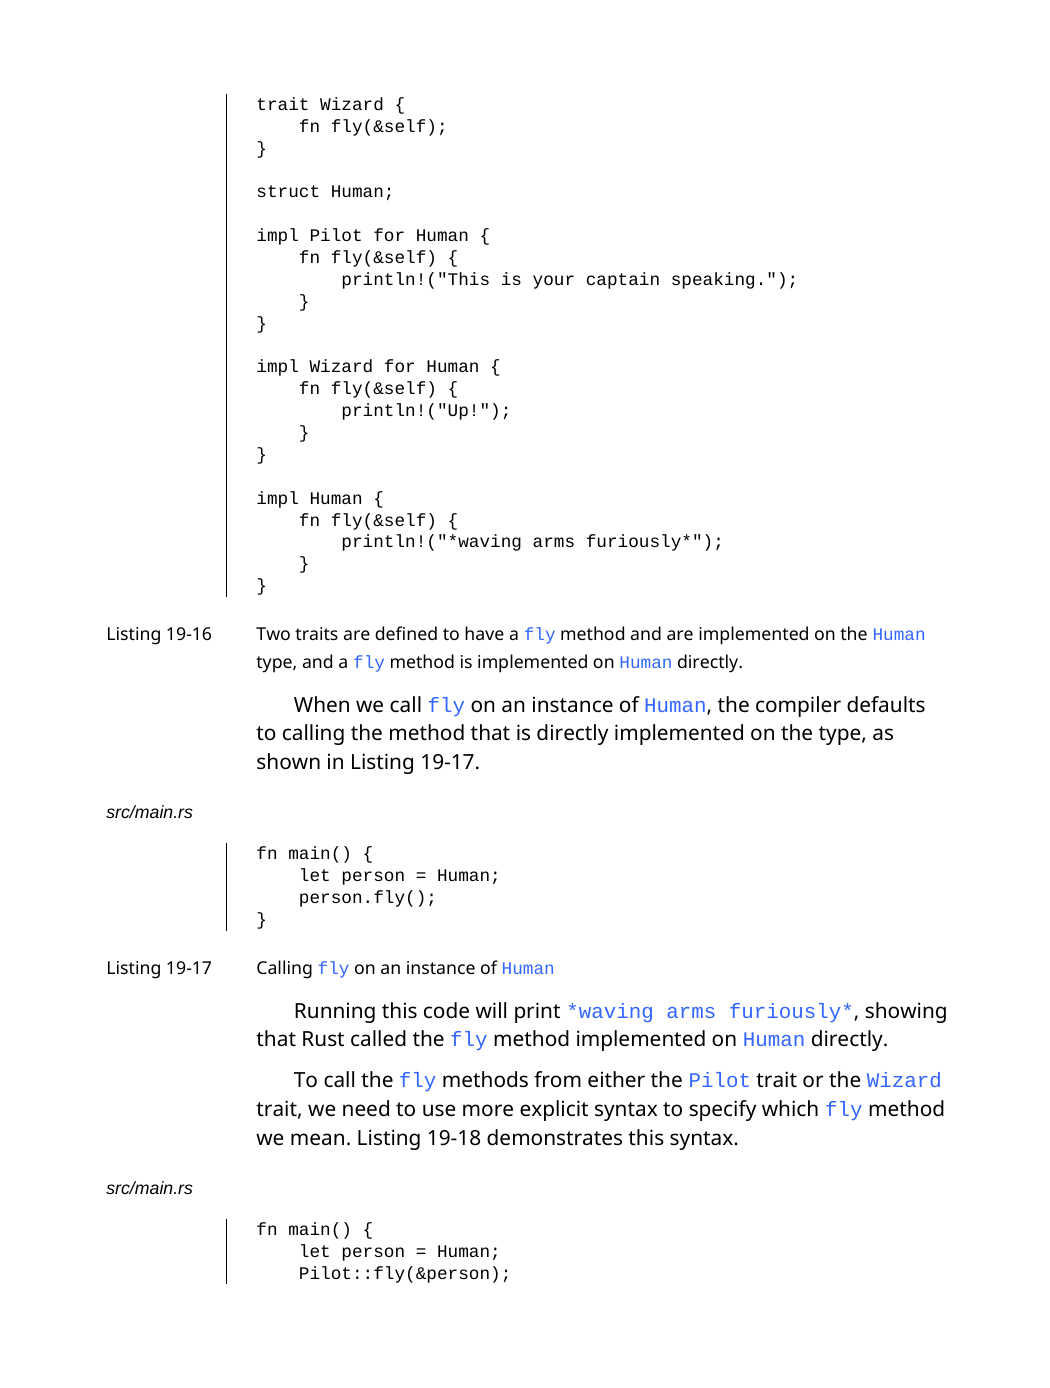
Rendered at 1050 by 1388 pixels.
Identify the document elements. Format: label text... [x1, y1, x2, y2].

text fn main() { [227, 843, 950, 865]
list Calling fly on an instance of Human [106, 956, 950, 980]
text let person = Human; [227, 865, 950, 887]
text src/main.rs [106, 800, 950, 822]
text struct Human; [227, 181, 950, 203]
text fn fly(&self) { [227, 247, 950, 269]
text fn main() { [227, 1219, 950, 1241]
text let person = Human; [227, 1241, 950, 1262]
text } [227, 444, 950, 466]
text } [227, 909, 950, 931]
text } [227, 137, 950, 159]
text src/main.rs [106, 1176, 950, 1198]
text } [227, 291, 950, 312]
text trait Wizard { [227, 94, 950, 116]
text fn fly(&self) { [227, 378, 950, 400]
text impl Human { [227, 487, 950, 509]
text impl Pilot for Human { [227, 225, 950, 247]
text When we call fly on an instance of Human, the compiler defaults to calling the method that is directly implemented on the type, as shown in Listing 19-17. [256, 690, 950, 775]
text } [227, 422, 950, 444]
text } [227, 575, 950, 597]
text Pilot::fly(&person); [227, 1262, 950, 1284]
list Two traits are defined to have a fly method and are implemented on the Human type, and a fly method is implemented on Human directly. [106, 622, 950, 674]
text impl Wizard for Human { [227, 356, 950, 378]
text } [227, 312, 950, 334]
text } [227, 553, 950, 575]
text Running this code will print *waving arms furiously*, showing that Rust called the fly method implemented on Human directly. [256, 996, 950, 1053]
text fn fly(&self); [227, 116, 950, 137]
text fn fly(&self) { [227, 509, 950, 531]
text println!("This is your captain speaking."); [227, 269, 950, 291]
text To call the fly methods from either the Pilot trait or the Wizard trait, we need to use more explicit syntax to specify which fly method we mean. Listing 19-18 demonstrates this syntax. [256, 1066, 950, 1151]
text println!("*waving arms furiously*"); [227, 531, 950, 553]
text person.fly(); [227, 887, 950, 909]
text println!("Up!"); [227, 400, 950, 422]
